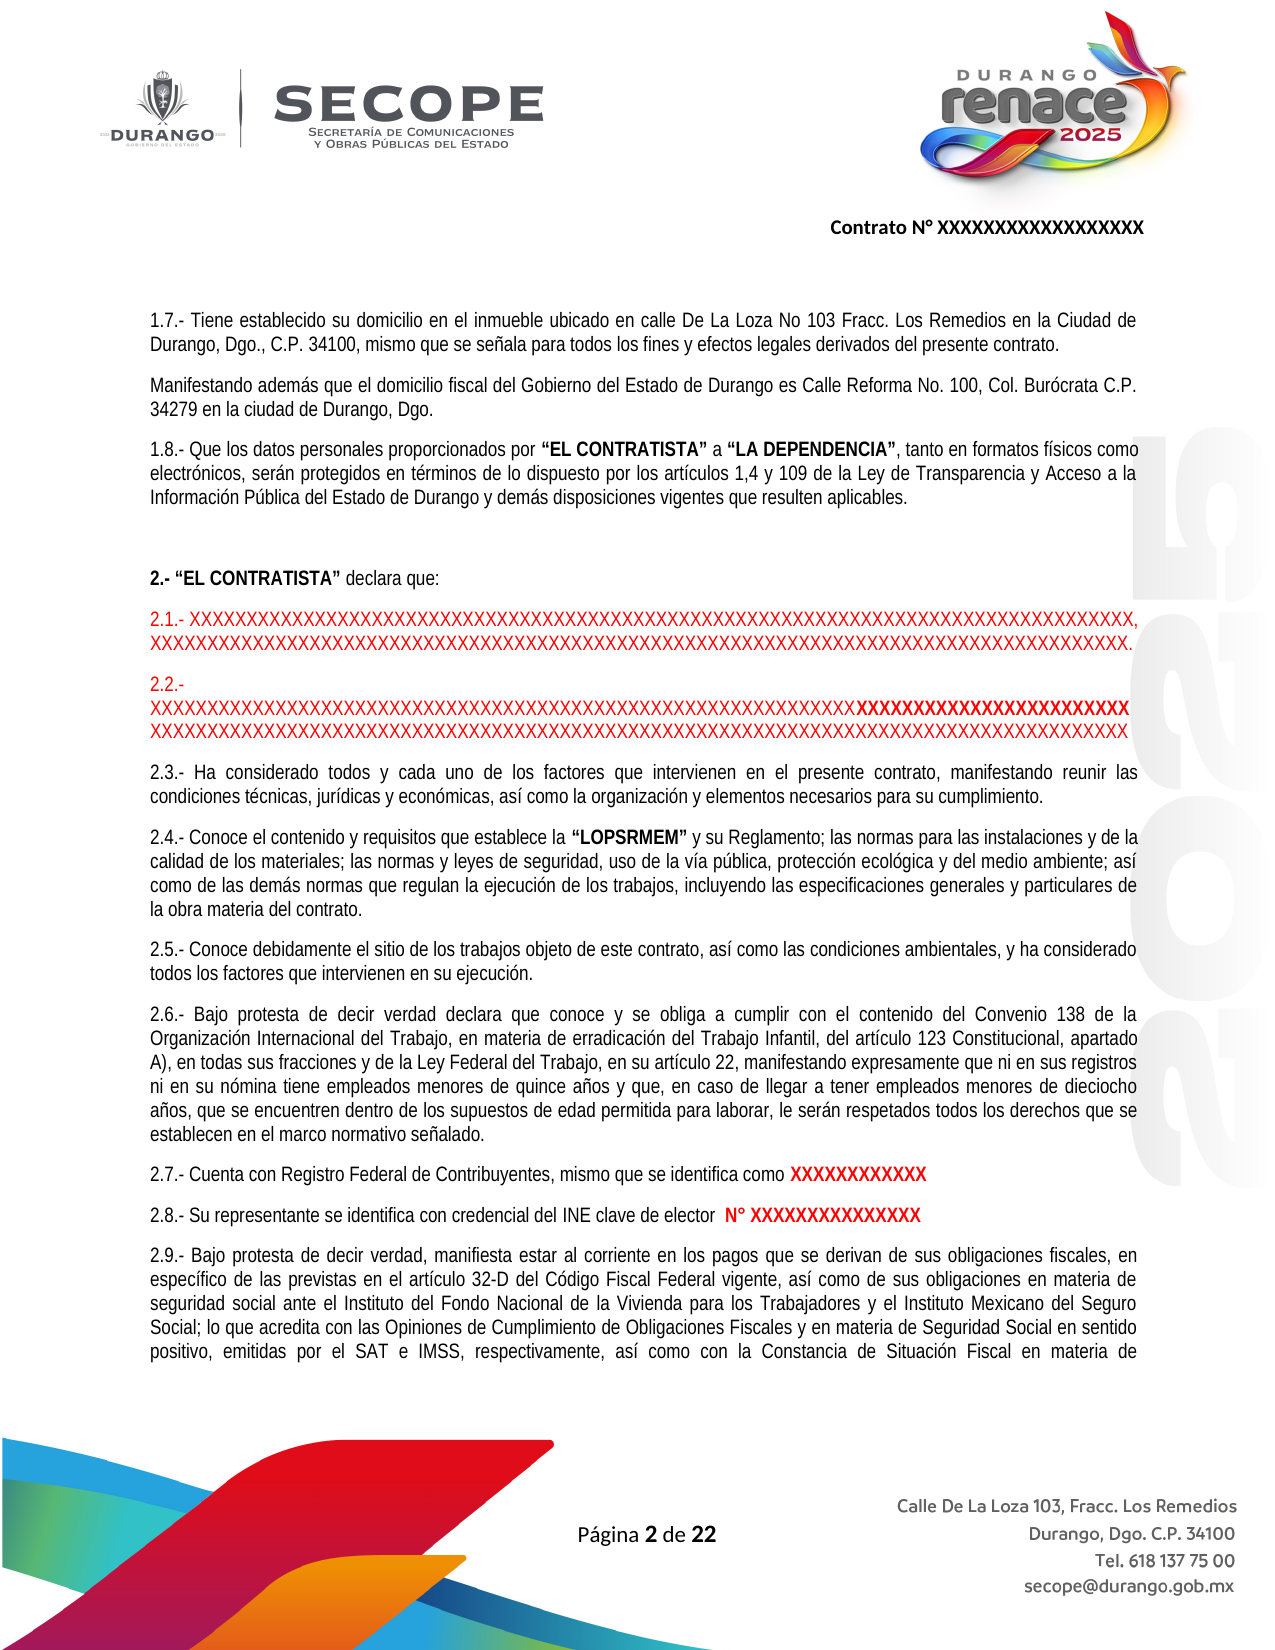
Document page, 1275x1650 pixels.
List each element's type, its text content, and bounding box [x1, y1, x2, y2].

picture [2, 10, 1271, 1650]
text 2.- “EL CONTRATISTA” declara que: [150, 566, 1139, 590]
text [150, 1243, 1139, 1363]
text 2.4.- Conoce el contenido y requisitos que establece la “LOPSRMEM” y su Reglamento; las normas para las instalaciones y de la calidad de los materiales; las normas y leyes de seguridad, uso de la vía pública, protección ecológica y del medio ambiente; así como de las demás normas que regulan la ejecución de los trabajos, incluyendo las especificaciones generales y particulares de la obra materia del contrato. [150, 824, 1139, 920]
text 1.7.- Tiene establecido su domicilio en el inmueble ubicado en calle De La Loza No 103 Fracc. Los Remedios en la Ciudad de Durango, Dgo., C.P. 34100, mismo que se señala para todos los fines y efectos legales derivados del presente contrato. [150, 308, 1139, 356]
text 2.1.- XXXXXXXXXXXXXXXXXXXXXXXXXXXXXXXXXXXXXXXXXXXXXXXXXXXXXXXXXXXXXXXXXXXXXXXXXXXXXXXXXXX, XXXXXXXXXXXXXXXXXXXXXXXXXXXXXXXXXXXXXXXXXXXXXXXXXXXXXXXXXXXXXXXXXXXXXXXXXXXXXXXXXXXXXX. [150, 607, 1139, 655]
text Manifestando además que el domicilio fiscal del Gobierno del Estado de Durango es Calle Reforma No. 100, Col. Burócrata C.P. 34279 en la ciudad de Durango, Dgo. [150, 372, 1139, 420]
text 2.6.- Bajo protesta de decir verdad declara que conoce y se obliga a cumplir con el contenido del Convenio 138 de la Organización Internacional del Trabajo, en materia de erradicación del Trabajo Infantil, del artículo 123 Constitucional, apartado A), en todas sus fracciones y de la Ley Federal del Trabajo, en su artículo 22, manifestando expresamente que ni en sus registros ni en su nómina tiene empleados menores de quince años y que, en caso de llegar a tener empleados menores de dieciocho años, que se encuentren dentro de los supuestos de edad permitida para laborar, le serán respetados todos los derechos que se establecen en el marco normativo señalado. [150, 1002, 1139, 1145]
text 2.2.-XXXXXXXXXXXXXXXXXXXXXXXXXXXXXXXXXXXXXXXXXXXXXXXXXXXXXXXXXXXXXXXXXXXXXXXXXXXXXXXXXXXXXX XXXXXXXXXXXXXXXXXXXXXXXXXXXXXXXXXXXXXXXXXXXXXXXXXXXXXXXXXXXXXXXXXXXXXXXXXXXXXXXXXXXXXX [150, 671, 1139, 743]
text 2.8.- Su representante se identifica con credencial del INE clave de elector N° XXXXXXXXXXXXXXX [150, 1203, 1139, 1227]
text 2.7.- Cuenta con Registro Federal de Contribuyentes, mismo que se identifica como XXXXXXXXXXXX [150, 1162, 1139, 1186]
text 2.3.- Ha considerado todos y cada uno de los factores que intervienen en el presente contrato, manifestando reunir las condiciones técnicas, jurídicas y económicas, así como la organización y elementos necesarios para su cumplimiento. [150, 760, 1139, 808]
text 2.5.- Conoce debidamente el sitio de los trabajos objeto de este contrato, así como las condiciones ambientales, y ha considerado todos los factores que intervienen en su ejecución. [150, 937, 1139, 985]
text 1.8.- Que los datos personales proporcionados por “EL CONTRATISTA” a “LA DEPENDENCIA”, tanto en formatos físicos como electrónicos, serán protegidos en términos de lo dispuesto por los artículos 1,4 y 109 de la Ley de Transparencia y Acceso a la Información Pública del Estado de Durango y demás disposiciones vigentes que resulten aplicables. [150, 437, 1139, 509]
